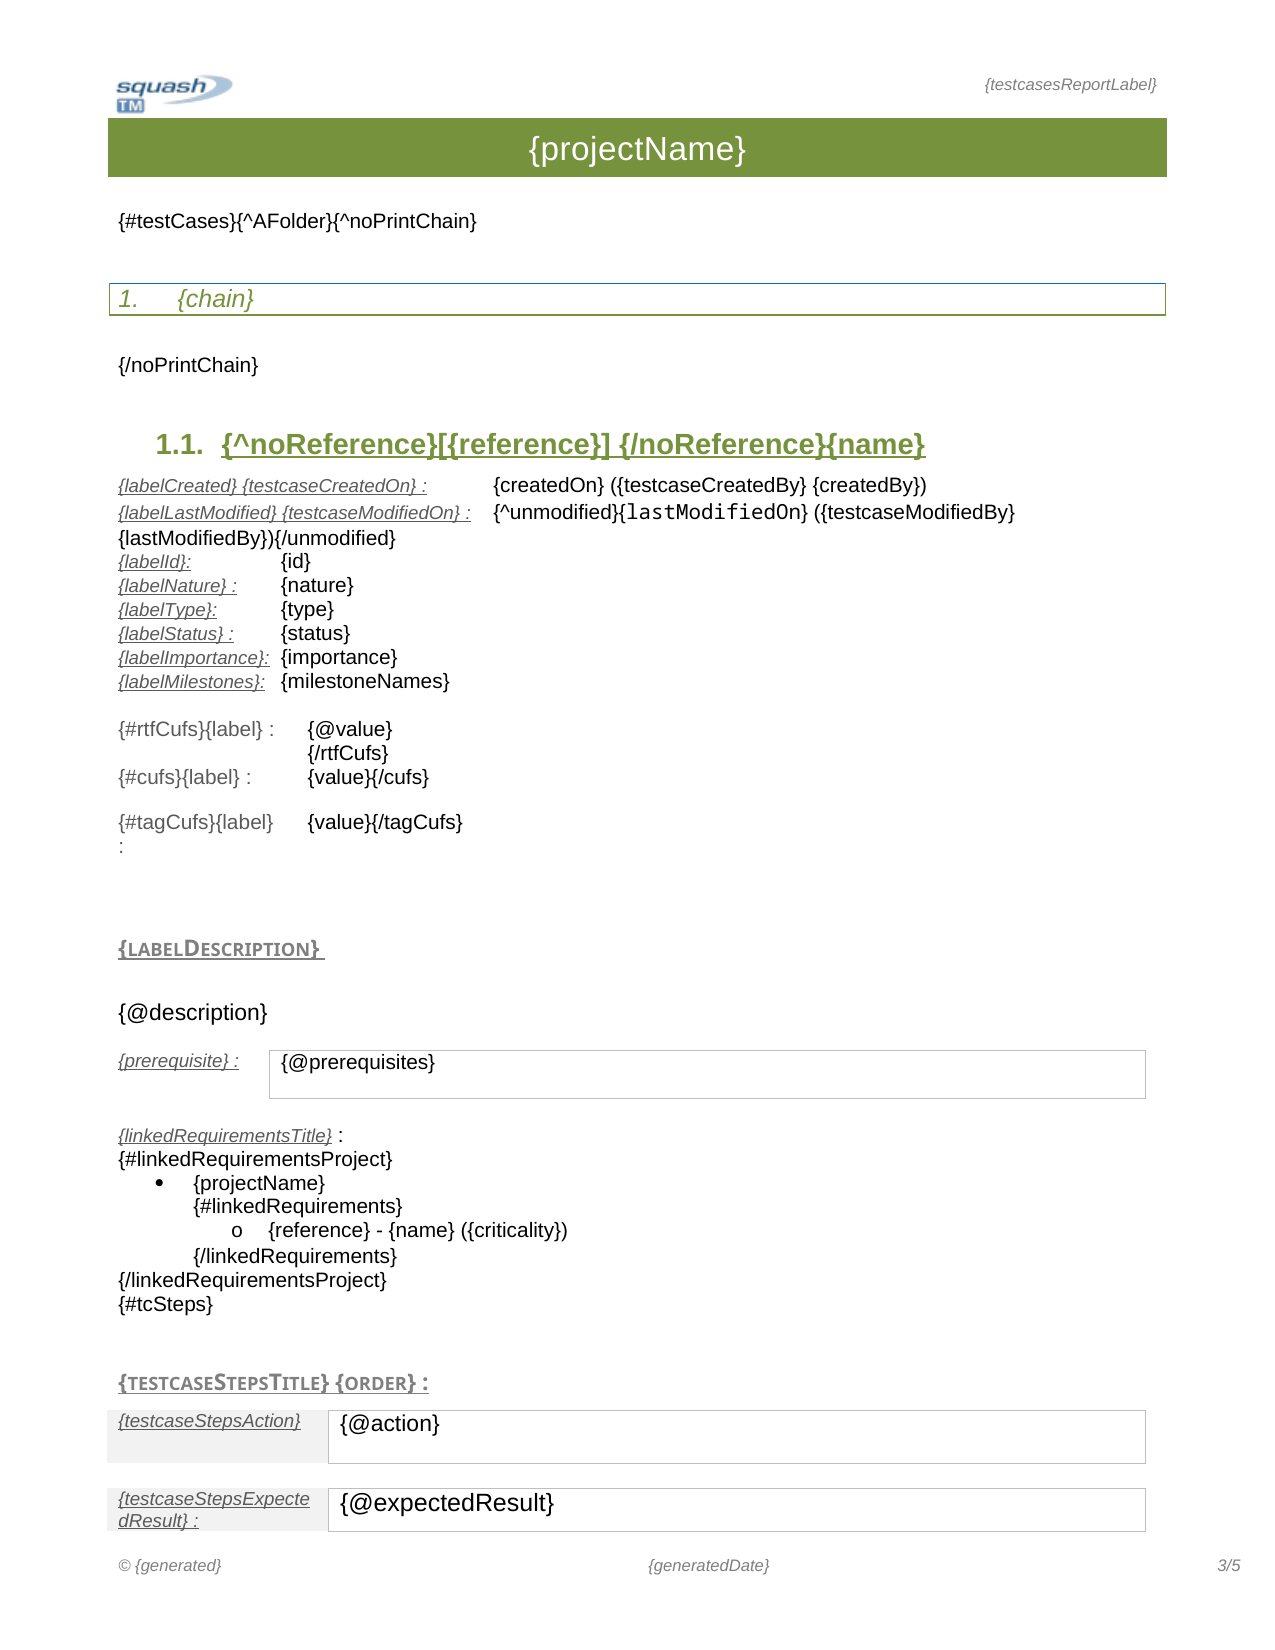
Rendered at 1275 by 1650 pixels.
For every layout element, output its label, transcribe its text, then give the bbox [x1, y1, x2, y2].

list {/linkedRequirements} [193, 1244, 1157, 1268]
table_header {@action} [329, 1411, 1145, 1463]
table_header {prerequisite} : [107, 1050, 269, 1098]
title {projectName} [110, 120, 1165, 175]
text {@description} [118, 999, 1157, 1026]
text {linkedRequirementsTitle} : [118, 1122, 1157, 1146]
text {labelStatus} : {status} [118, 621, 1157, 645]
text {/noPrintChain} [118, 353, 1157, 377]
text {labelId}: {id} [118, 549, 1157, 573]
list {#linkedRequirements} [193, 1194, 1157, 1218]
text {/linkedRequirementsProject} [118, 1268, 1157, 1292]
text {labelType}: {type} [118, 597, 1157, 621]
text {labelImportance}: {importance} [118, 645, 1157, 669]
table_cell {#cufs}{label} : [107, 765, 296, 809]
table_header {testcaseStepsAction} [107, 1410, 328, 1463]
text {labelMilestones}: {milestoneNames} [118, 669, 1157, 693]
subtitle {testcaseStepsTitle} {order} : [118, 1366, 1157, 1397]
table_cell {#tagCufs}{label} : [107, 810, 296, 857]
table_header {#rtfCufs}{label} : [107, 717, 296, 765]
list {projectName} [156, 1170, 1157, 1194]
text {#linkedRequirementsProject} [118, 1146, 1157, 1170]
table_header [107, 1488, 328, 1531]
text {labelCreated} {testcaseCreatedOn} : {createdOn} ({testcaseCreatedBy} {createdBy}) [118, 473, 1157, 497]
table_header {@expectedResult} [329, 1489, 1145, 1531]
subtitle {chain} [110, 284, 1165, 314]
text {#testCases}{^AFolder}{^noPrintChain} [118, 209, 1157, 233]
list {reference} - {name} ({criticality}) [231, 1218, 1157, 1244]
subtitle {labelDescription} [118, 931, 1157, 963]
text {labelNature} : {nature} [118, 573, 1157, 597]
table_cell {value}{/tagCufs} [296, 810, 1155, 857]
table_cell {value}{/cufs} [296, 765, 1155, 809]
text {#tcSteps} [118, 1292, 1157, 1316]
text {labelLastModified} {testcaseModifiedOn} : {^unmodified}{lastModifiedOn} ({testcaseModifiedBy} {lastModifiedBy}){/unmodified} [118, 497, 1157, 549]
picture [111, 69, 237, 117]
table_header {@prerequisites} [270, 1051, 1145, 1098]
table_header {@value} {/rtfCufs} [296, 717, 1155, 765]
subtitle {^noReference}[{reference}] {/noReference}{name} [155, 427, 1157, 461]
